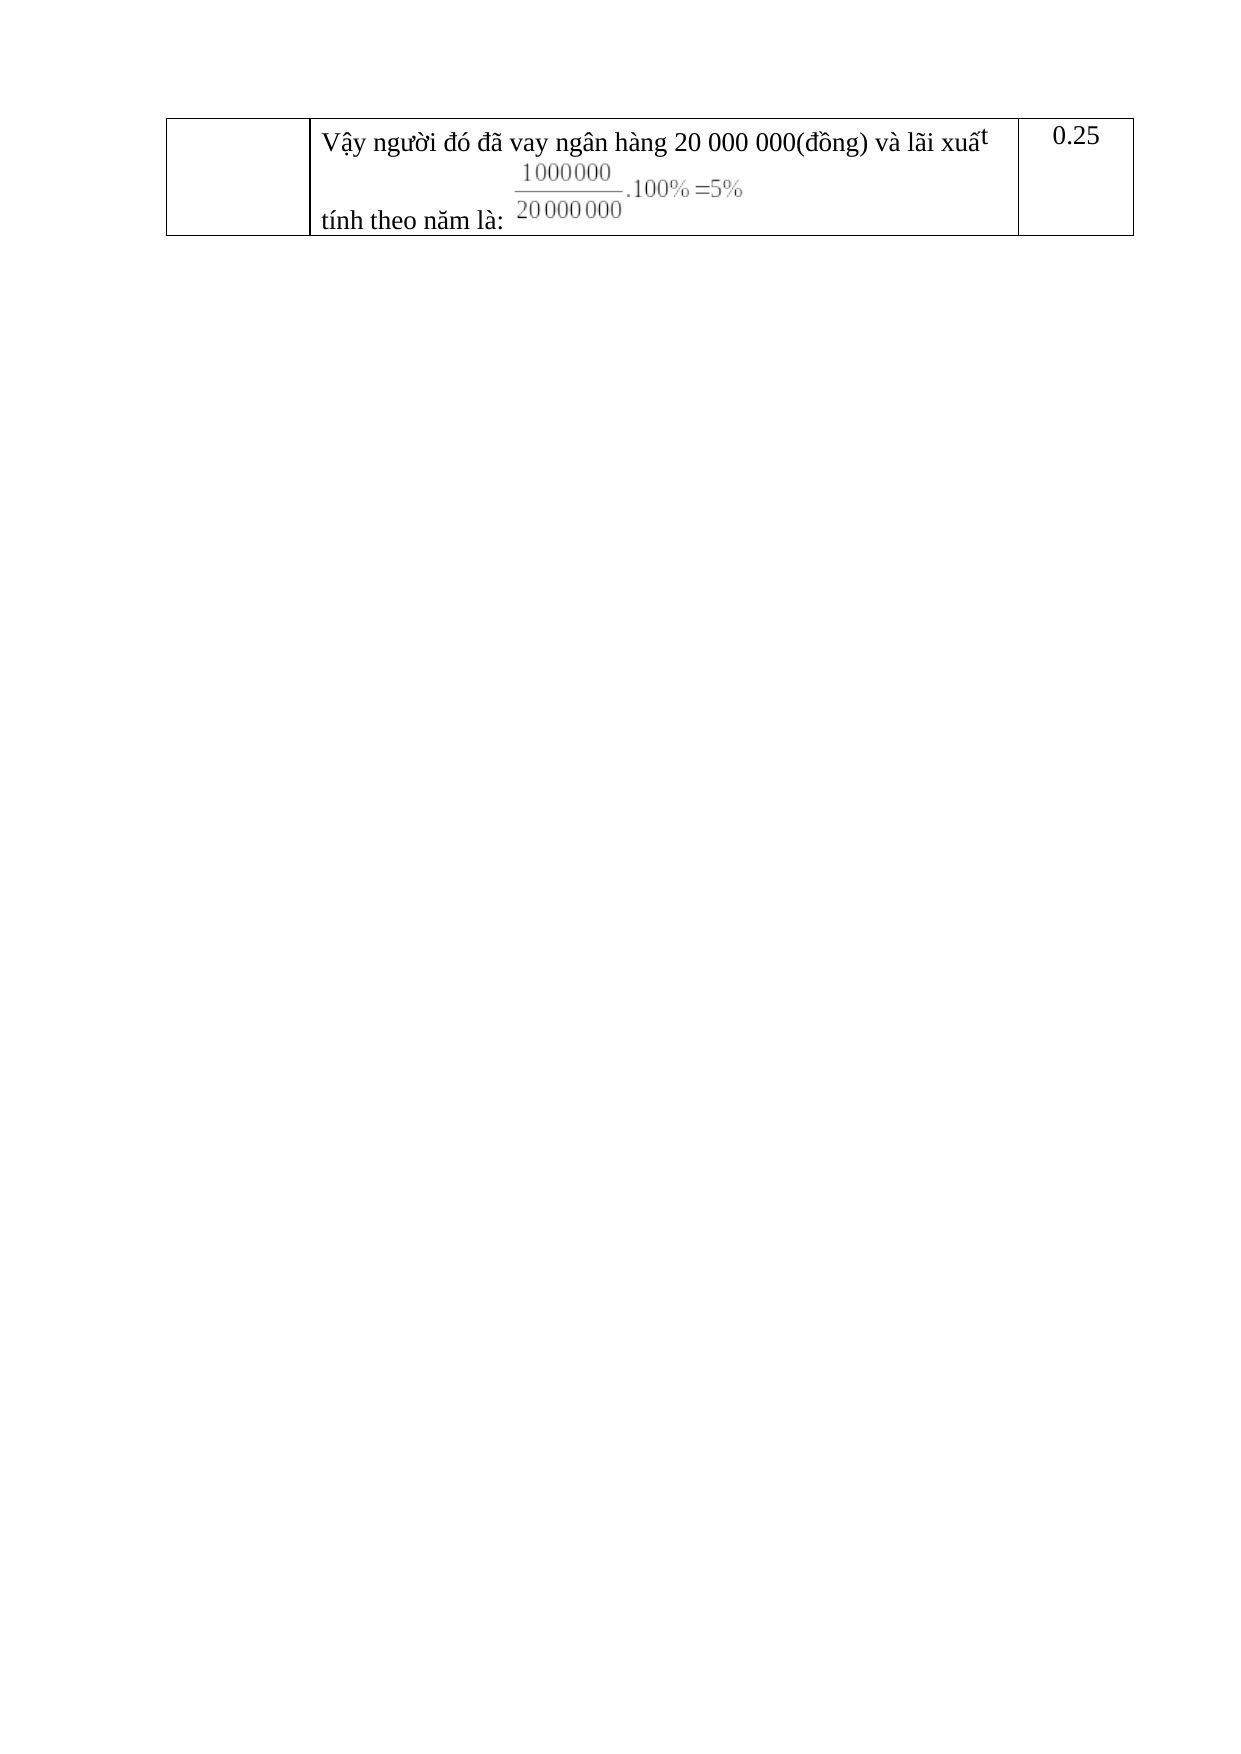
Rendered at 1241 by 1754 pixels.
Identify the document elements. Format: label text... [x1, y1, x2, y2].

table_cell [311, 119, 1018, 235]
table_cell 0.25 0.25 0.25 [1019, 119, 1133, 235]
